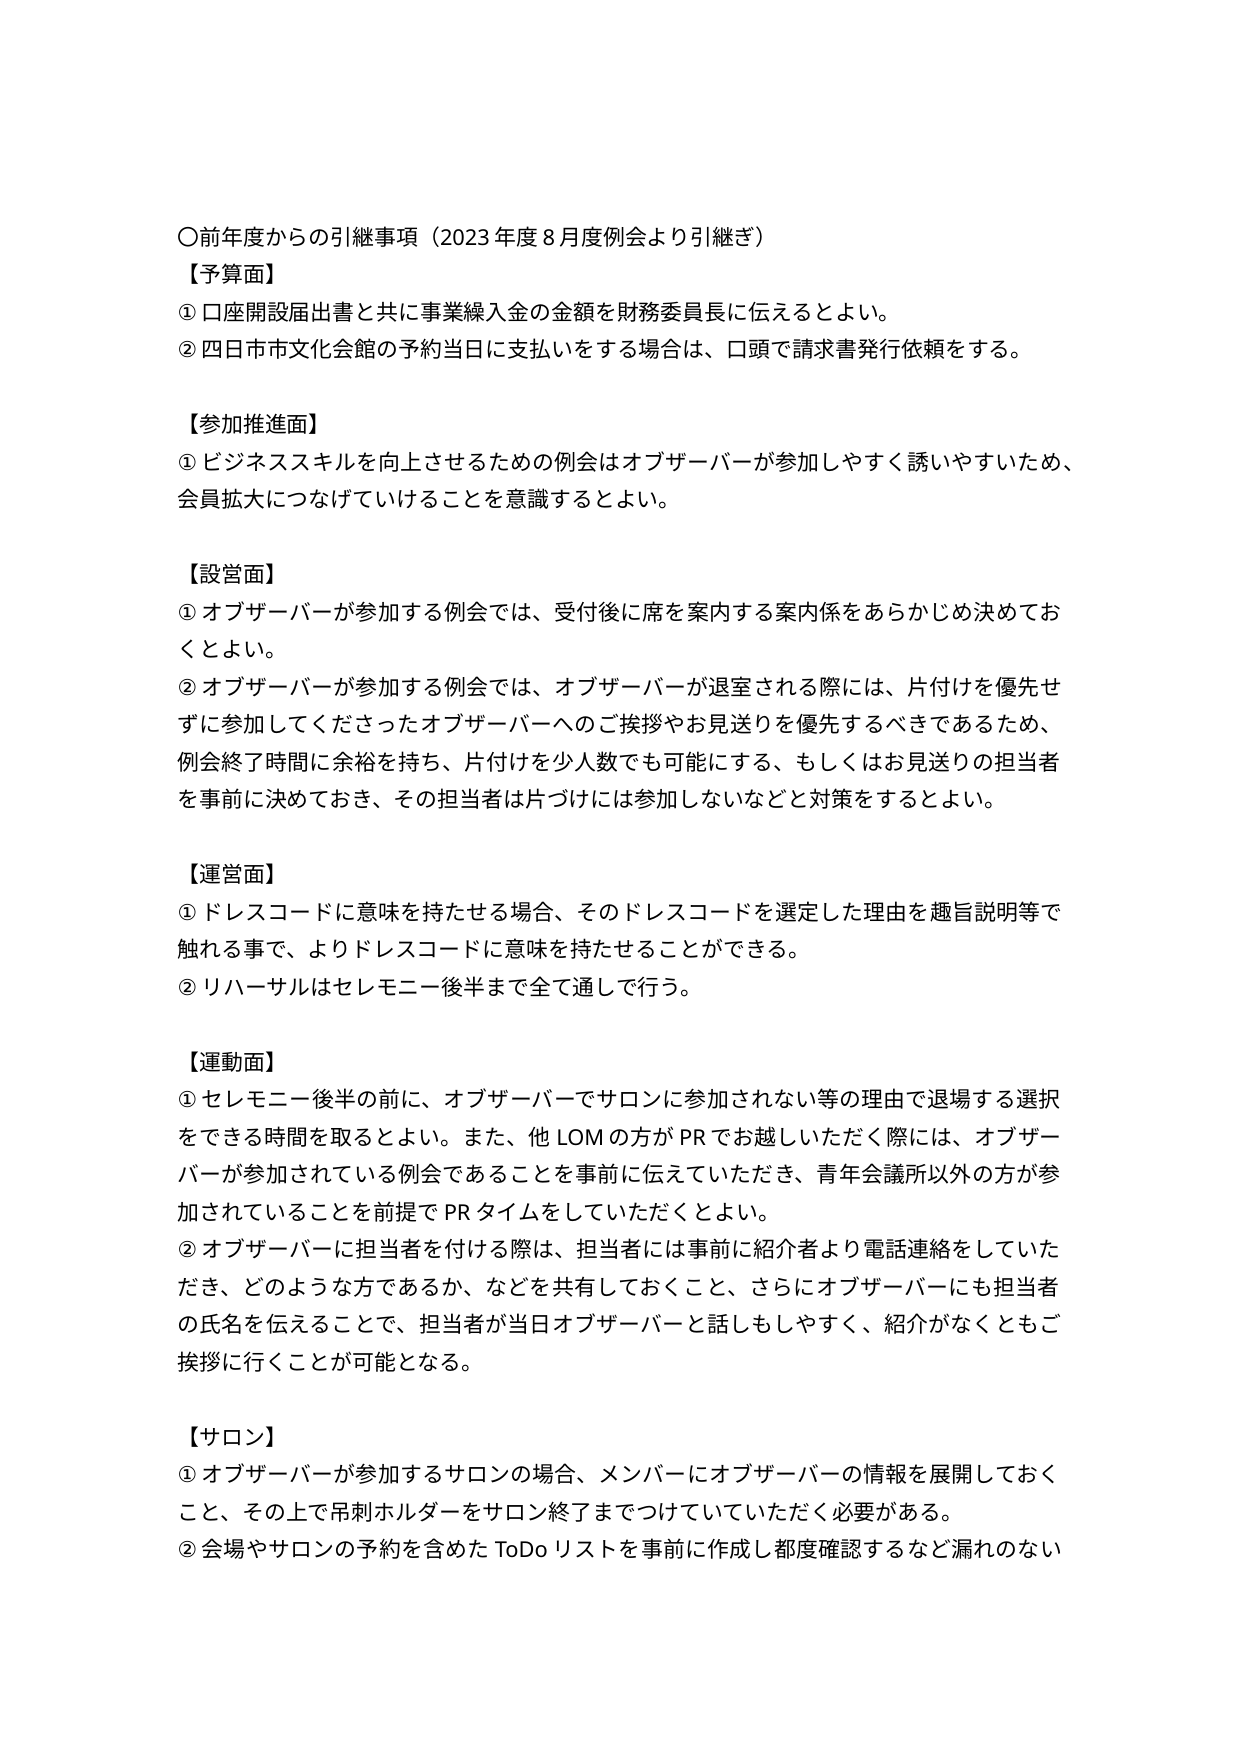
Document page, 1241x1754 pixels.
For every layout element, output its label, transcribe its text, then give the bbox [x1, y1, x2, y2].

text 【サロン】 [177, 1417, 1063, 1454]
text ①オブザーバーが参加するサロンの場合、メンバーにオブザーバーの情報を展開しておくこと、その上で吊刺ホルダーをサロン終了までつけていていただく必要がある。 [177, 1454, 1063, 1529]
text ①セレモニー後半の前に、オブザーバーでサロンに参加されない等の理由で退場する選択をできる時間を取るとよい。また、他LOMの方がPRでお越しいただく際には、オブザーバーが参加されている例会であることを事前に伝えていただき、青年会議所以外の方が参加されていることを前提でPRタイムをしていただくとよい。 [177, 1079, 1063, 1229]
text ②リハーサルはセレモニー後半まで全て通しで行う。 [177, 967, 1063, 1004]
text 【運動面】 [177, 1042, 1063, 1079]
text ①ドレスコードに意味を持たせる場合、そのドレスコードを選定した理由を趣旨説明等で触れる事で、よりドレスコードに意味を持たせることができる。 [177, 892, 1063, 967]
text 【参加推進面】 [177, 404, 1063, 442]
text 〇前年度からの引継事項（2023年度8月度例会より引継ぎ） [177, 217, 1063, 254]
text 【設営面】 [177, 554, 1063, 592]
text ②四日市市文化会館の予約当日に支払いをする場合は、口頭で請求書発行依頼をする。 [177, 329, 1063, 367]
text 【運営面】 [177, 854, 1063, 892]
text ②オブザーバーに担当者を付ける際は、担当者には事前に紹介者より電話連絡をしていただき、どのような方であるか、などを共有しておくこと、さらにオブザーバーにも担当者の氏名を伝えることで、担当者が当日オブザーバーと話しもしやすく、紹介がなくともご挨拶に行くことが可能となる。 [177, 1229, 1063, 1379]
text ①オブザーバーが参加する例会では、受付後に席を案内する案内係をあらかじめ決めておくとよい。 [177, 592, 1063, 667]
text ①ビジネススキルを向上させるための例会はオブザーバーが参加しやすく誘いやすいため、会員拡大につなげていけることを意識するとよい。 [177, 442, 1063, 517]
text ①口座開設届出書と共に事業繰入金の金額を財務委員長に伝えるとよい。 [177, 292, 1063, 329]
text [177, 1529, 1063, 1567]
text 【予算面】 [177, 254, 1063, 292]
text ②オブザーバーが参加する例会では、オブザーバーが退室される際には、片付けを優先せずに参加してくださったオブザーバーへのご挨拶やお見送りを優先するべきであるため、例会終了時間に余裕を持ち、片付けを少人数でも可能にする、もしくはお見送りの担当者を事前に決めておき、その担当者は片づけには参加しないなどと対策をするとよい。 [177, 667, 1063, 817]
